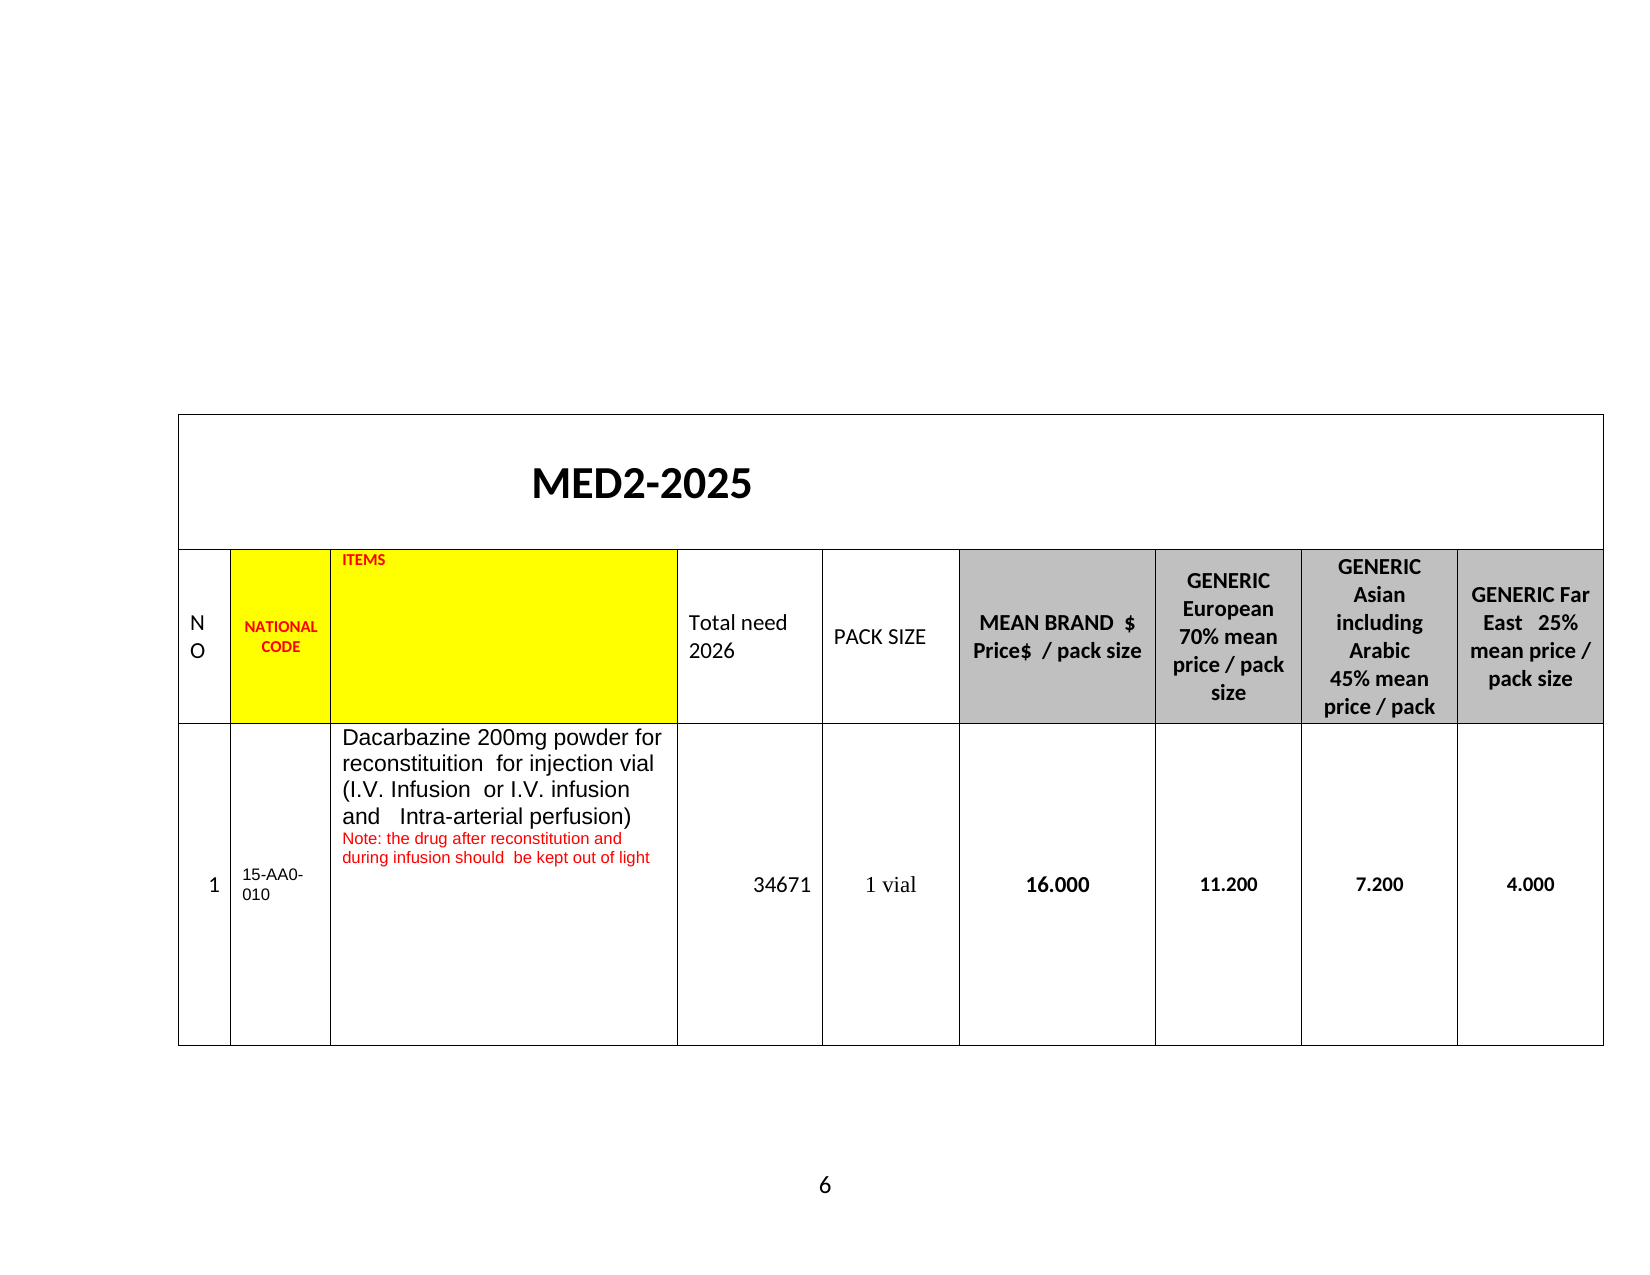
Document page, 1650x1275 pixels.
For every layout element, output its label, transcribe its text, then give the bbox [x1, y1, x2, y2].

table_cell GENERIC Asian including Arabic 45% mean price / pack [1302, 550, 1457, 723]
table_cell 1 vial [823, 724, 959, 1045]
table_cell MEAN BRAND $ Price$ / pack size [960, 550, 1155, 723]
table_header MED2-2025 [179, 415, 1603, 548]
table_cell 16.000 [960, 724, 1155, 1045]
table_cell 11.200 [1156, 724, 1301, 1045]
table_cell 4.000 [1458, 724, 1603, 1045]
table_cell 15-AA0-010 [231, 724, 330, 1045]
table_cell 34671 [678, 724, 822, 1045]
table_cell GENERIC Far East 25% mean price / pack size [1458, 550, 1603, 723]
table_cell ITEMS [331, 550, 677, 723]
table_cell 1 [179, 724, 230, 1045]
table_cell Total need 2026 [678, 550, 822, 723]
table_cell Dacarbazine 200mg powder for reconstituition for injection vial (I.V. Infusion or I.V. infusion and Intra-arterial perfusion) Note: the drug after reconstitution and during infusion should be kept out of light [331, 724, 677, 1045]
table_cell GENERIC European 70% mean price / pack size [1156, 550, 1301, 723]
table_cell NATIONAL CODE [231, 550, 330, 723]
table_cell NO [179, 550, 230, 723]
table_cell PACK SIZE [823, 550, 959, 723]
table_cell 7.200 [1302, 724, 1457, 1045]
